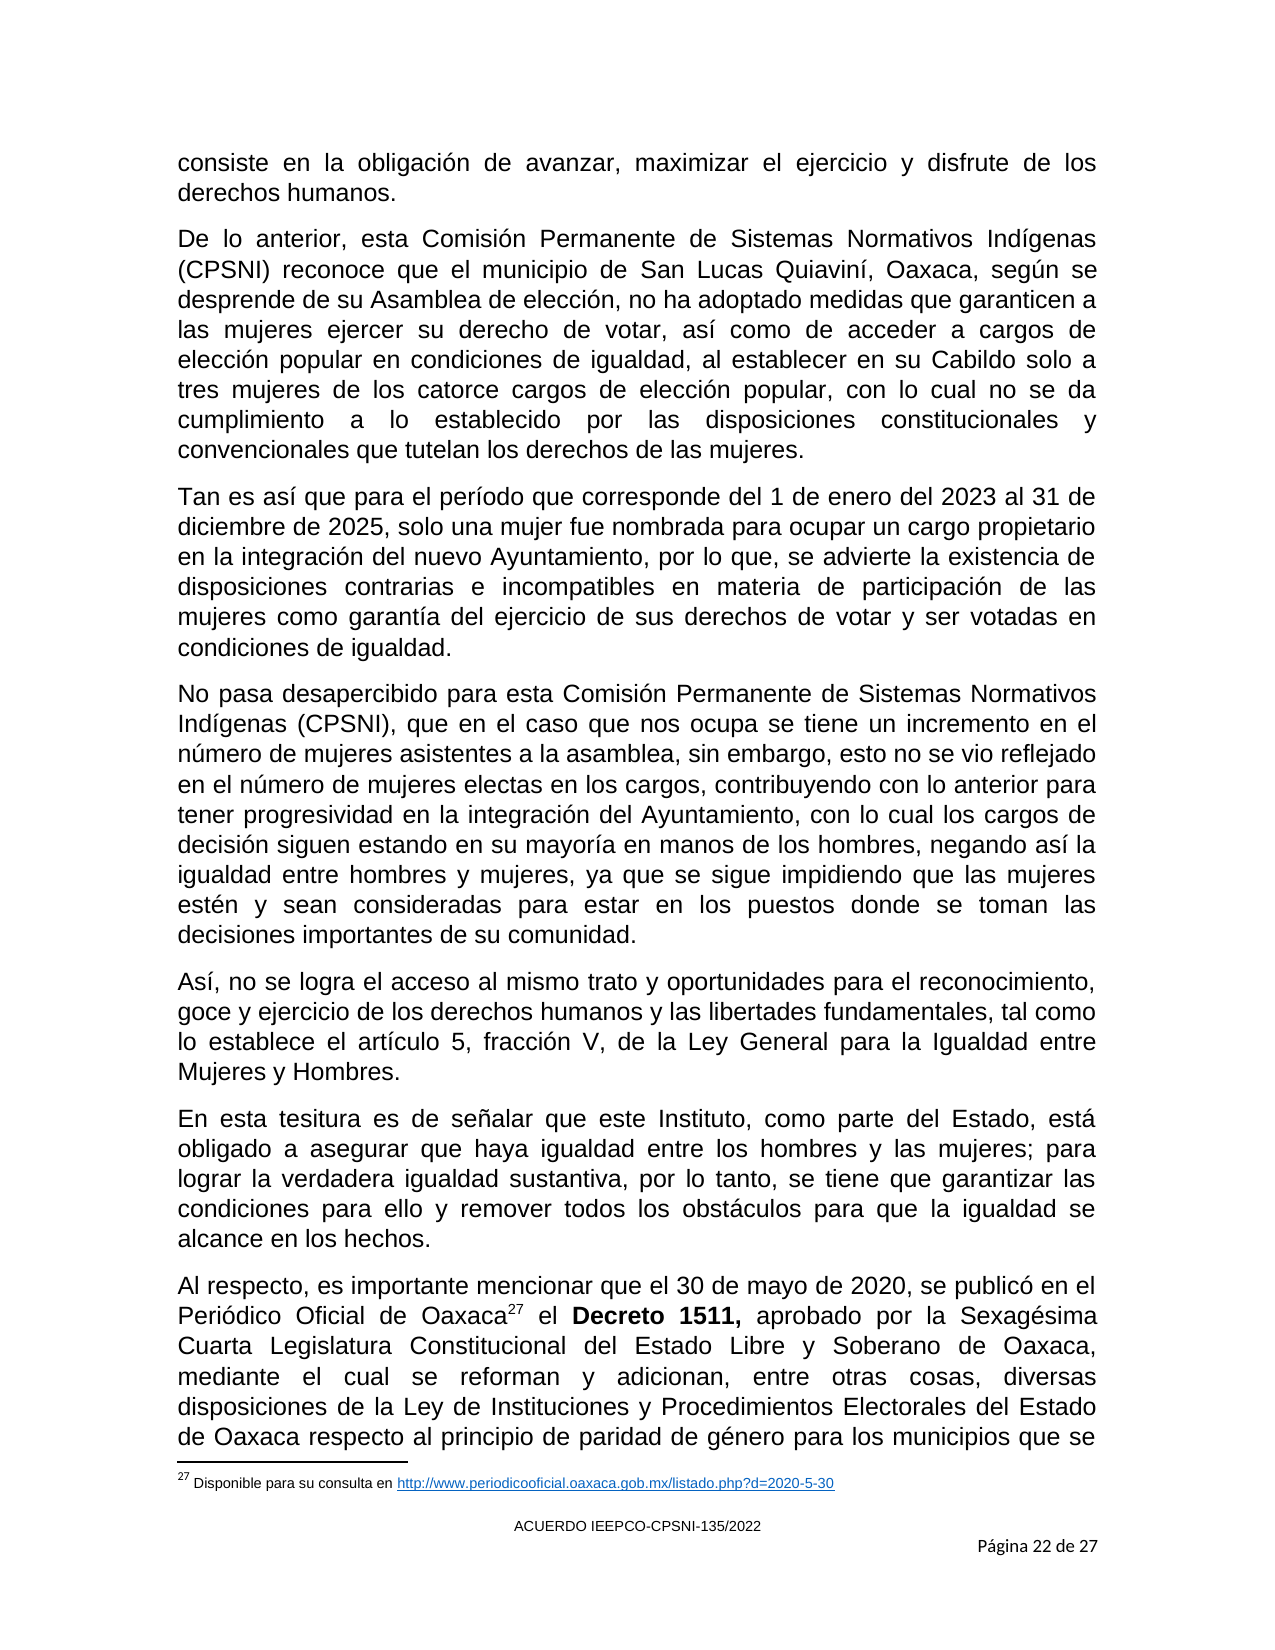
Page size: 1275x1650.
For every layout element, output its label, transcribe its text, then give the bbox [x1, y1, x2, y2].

text De lo anterior, esta Comisión Permanente de Sistemas Normativos Indígenas (CPSNI) reconoce que el municipio de San Lucas Quiaviní, Oaxaca, según se desprende de su Asamblea de elección, no ha adoptado medidas que garanticen a las mujeres ejercer su derecho de votar, así como de acceder a cargos de elección popular en condiciones de igualdad, al establecer en su Cabildo solo a tres mujeres de los catorce cargos de elección popular, con lo cual no se da cumplimiento a lo establecido por las disposiciones constitucionales y convencionales que tutelan los derechos de las mujeres. [177, 224, 1098, 464]
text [177, 1271, 1098, 1450]
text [177, 148, 1098, 206]
text En esta tesitura es de señalar que este Instituto, como parte del Estado, está obligado a asegurar que haya igualdad entre los hombres y las mujeres; para lograr la verdadera igualdad sustantiva, por lo tanto, se tiene que garantizar las condiciones para ello y remover todos los obstáculos para que la igualdad se alcance en los hechos. [177, 1104, 1098, 1253]
text Así, no se logra el acceso al mismo trato y oportunidades para el reconocimiento, goce y ejercicio de los derechos humanos y las libertades fundamentales, tal como lo establece el artículo 5, fracción V, de la Ley General para la Igualdad entre Mujeres y Hombres. [177, 967, 1098, 1086]
text Tan es así que para el período que corresponde del 1 de enero del 2023 al 31 de diciembre de 2025, solo una mujer fue nombrada para ocupar un cargo propietario en la integración del nuevo Ayuntamiento, por lo que, se advierte la existencia de disposiciones contrarias e incompatibles en materia de participación de las mujeres como garantía del ejercicio de sus derechos de votar y ser votadas en condiciones de igualdad. [177, 482, 1098, 661]
text No pasa desapercibido para esta Comisión Permanente de Sistemas Normativos Indígenas (CPSNI), que en el caso que nos ocupa se tiene un incremento en el número de mujeres asistentes a la asamblea, sin embargo, esto no se vio reflejado en el número de mujeres electas en los cargos, contribuyendo con lo anterior para tener progresividad en la integración del Ayuntamiento, con lo cual los cargos de decisión siguen estando en su mayoría en manos de los hombres, negando así la igualdad entre hombres y mujeres, ya que se sigue impidiendo que las mujeres estén y sean consideradas para estar en los puestos donde se toman las decisiones importantes de su comunidad. [177, 679, 1098, 949]
